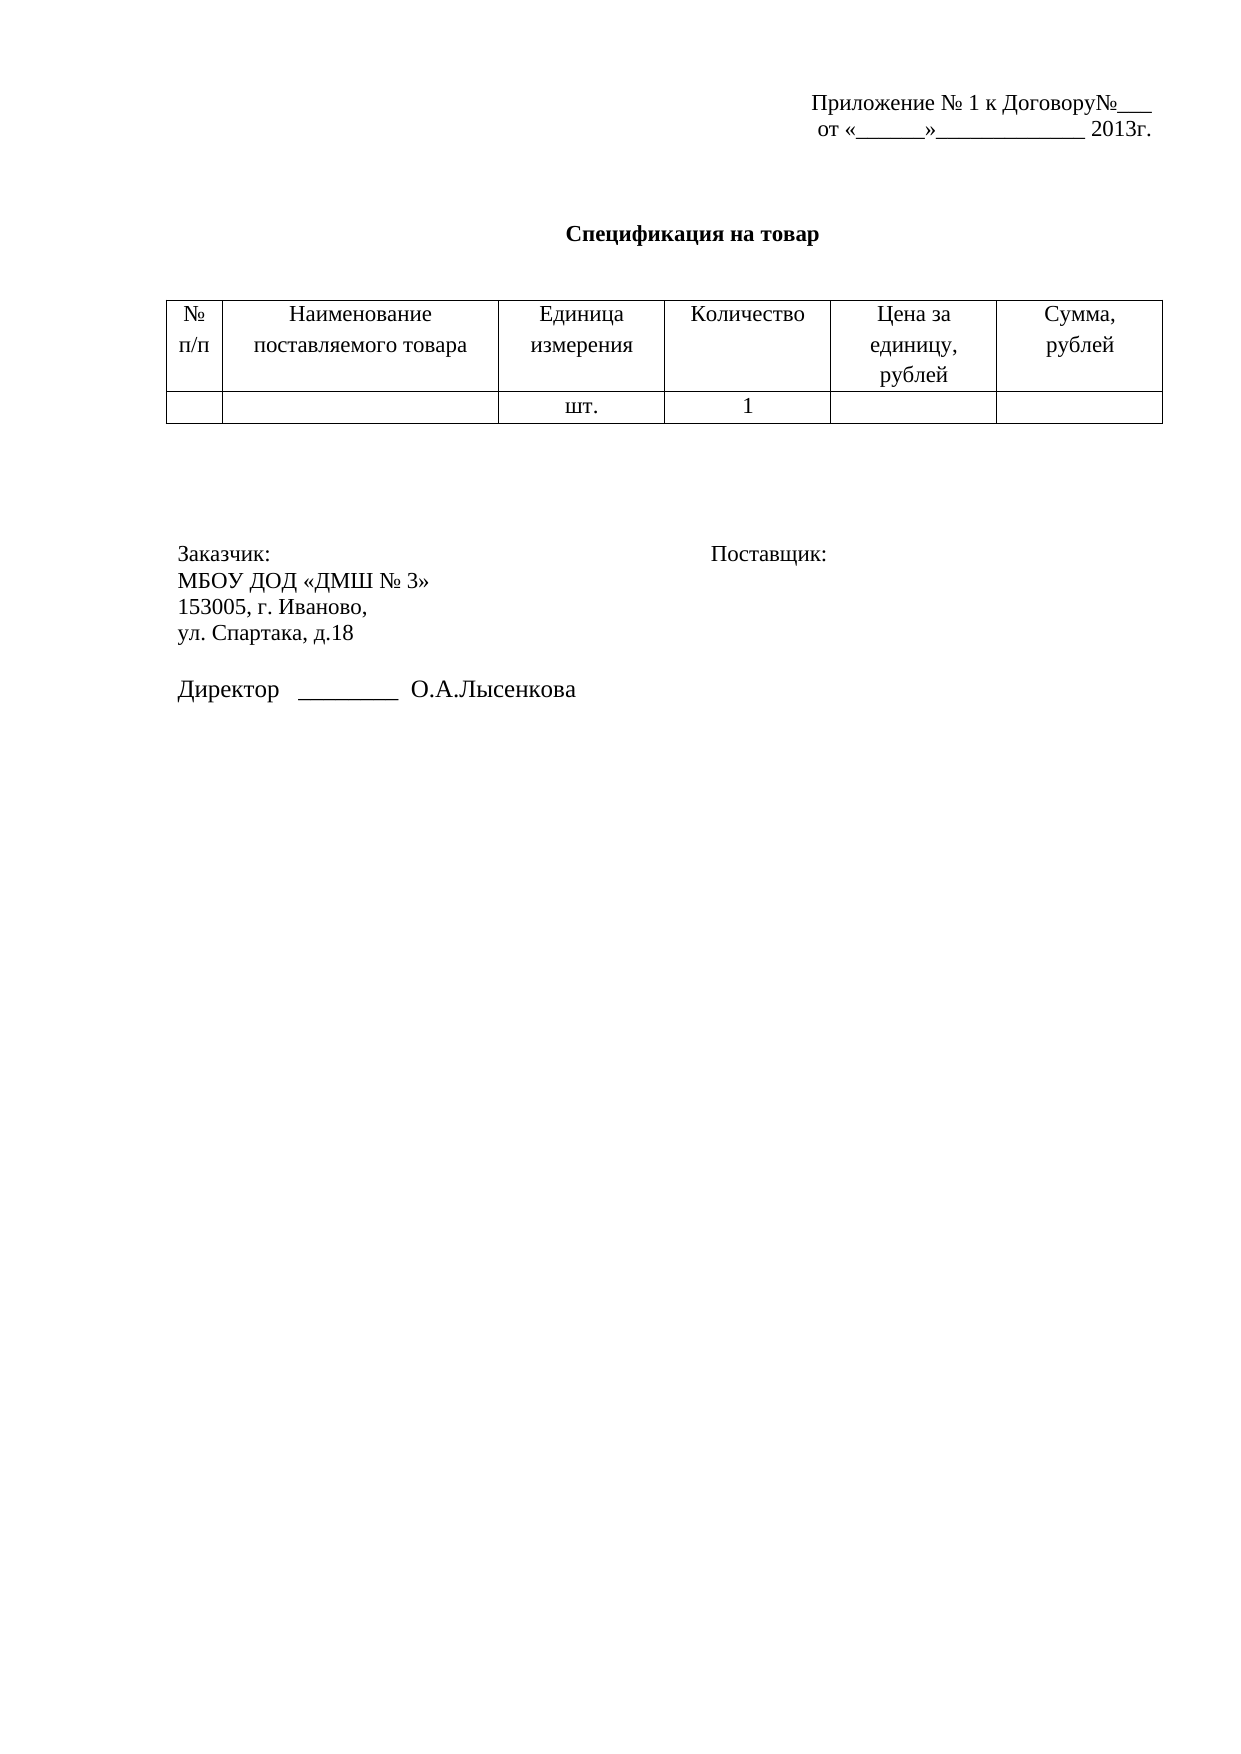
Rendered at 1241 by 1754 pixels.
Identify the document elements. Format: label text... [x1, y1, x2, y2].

table_cell [831, 392, 996, 422]
text от «______»_____________ 2013г. [140, 115, 1152, 141]
text Приложение № 1 к Договору№___ [140, 89, 1152, 115]
text 153005, г. Иваново, [177, 593, 1152, 619]
table_header № п/п [167, 301, 222, 391]
table_cell [223, 392, 498, 422]
table_header Сумма, рублей [997, 301, 1162, 391]
table_header Количество [665, 301, 830, 391]
table_header Цена за единицу, рублей [831, 301, 996, 391]
text МБОУ ДОД «ДМШ № 3» [177, 567, 1152, 593]
table_cell шт. [499, 392, 664, 422]
text Заказчик: Поставщик: [177, 540, 1152, 567]
table_header Наименование поставляемого товара [223, 301, 498, 391]
text Директор ________ О.А.Лысенкова [177, 674, 1152, 703]
table_cell 1 [665, 392, 830, 422]
table_cell [167, 392, 222, 422]
text Спецификация на товар [140, 220, 1152, 247]
table_header Единица измерения [499, 301, 664, 391]
table_cell [997, 392, 1162, 422]
text ул. Спартака, д.18 [177, 619, 1152, 646]
